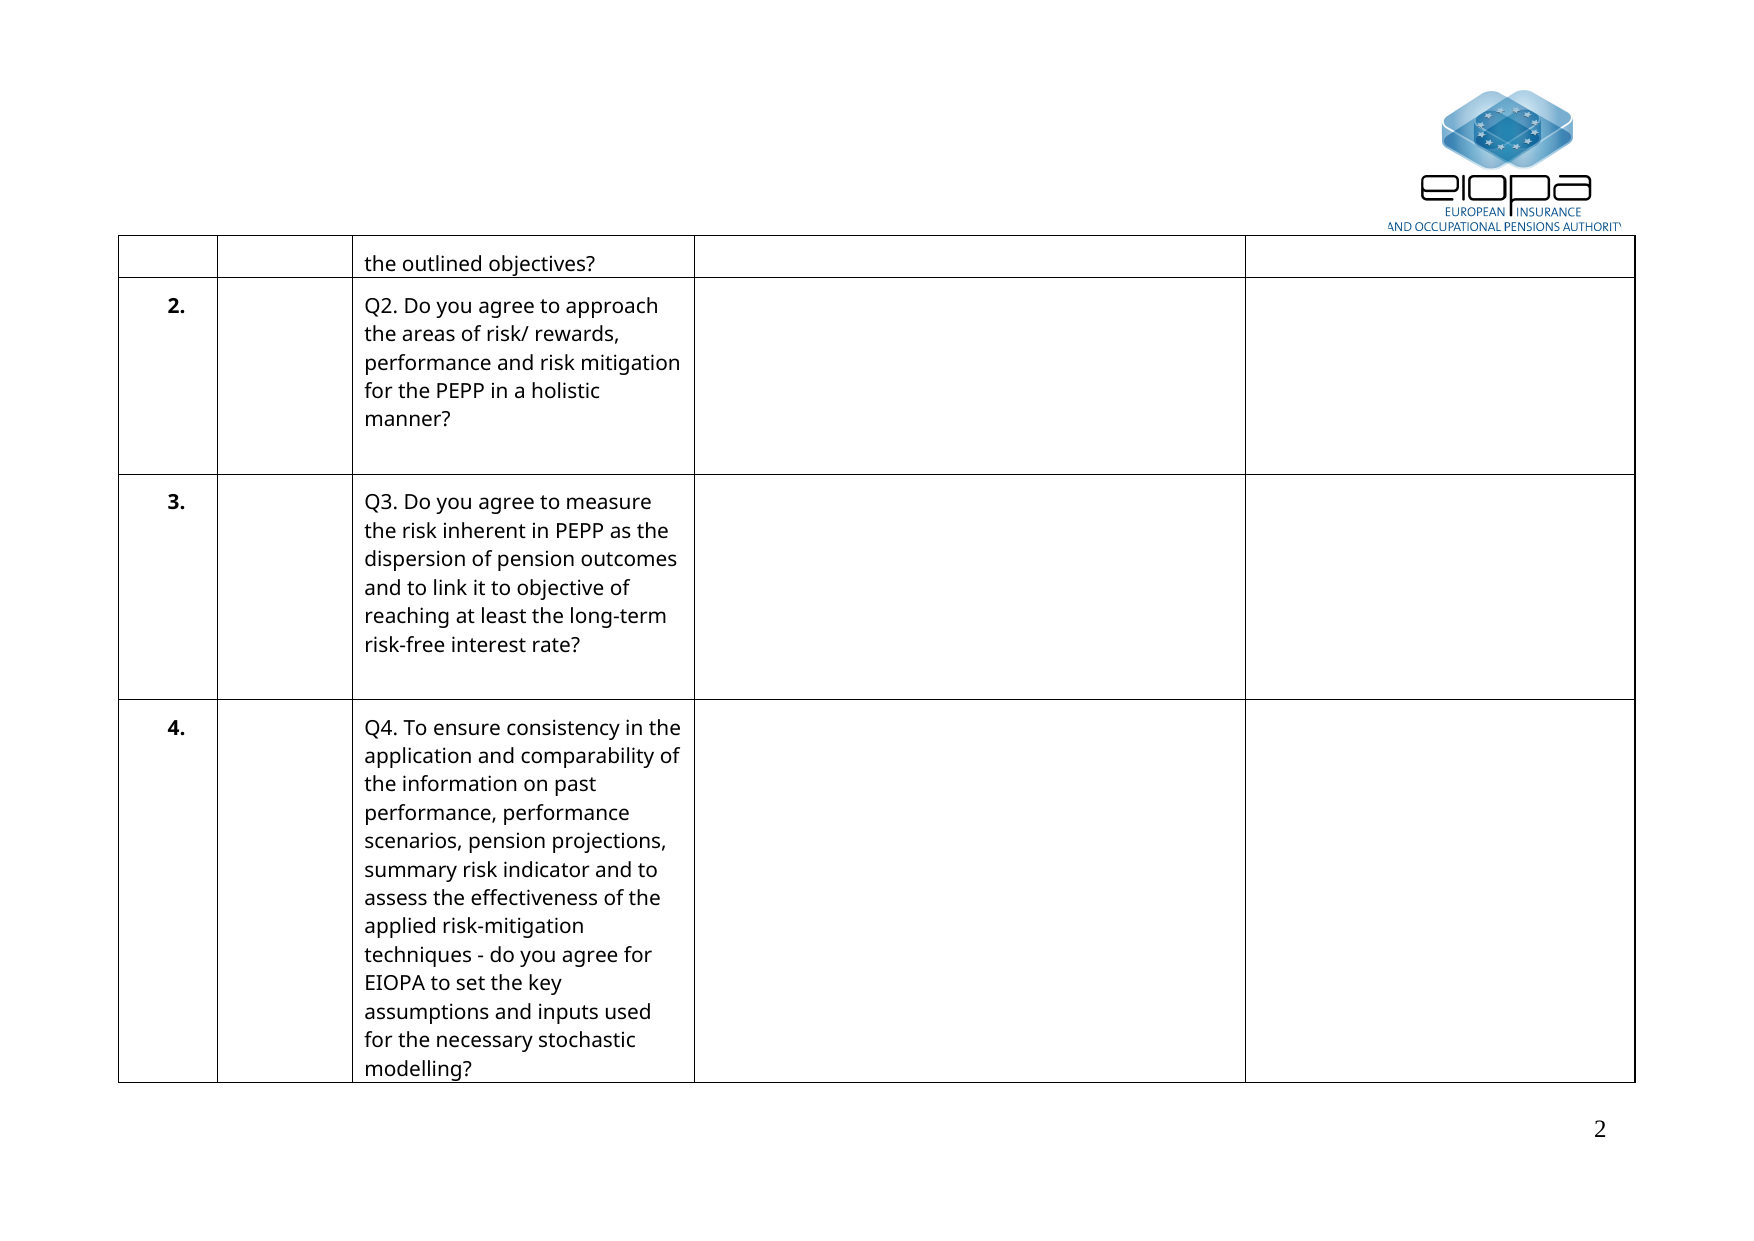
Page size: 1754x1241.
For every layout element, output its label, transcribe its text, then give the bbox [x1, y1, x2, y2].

table_cell [695, 278, 1245, 474]
table_cell [218, 475, 352, 699]
table_cell [119, 236, 217, 277]
picture [1386, 48, 1621, 230]
table_cell [119, 475, 217, 699]
table_cell [1246, 700, 1634, 1082]
table_cell [119, 700, 217, 1082]
table_cell [218, 278, 352, 474]
table_cell Q2. Do you agree to approach the areas of risk/ rewards, performance and risk mitigation for the PEPP in a holistic manner? [353, 278, 694, 474]
table_cell [1246, 236, 1634, 277]
table_cell [218, 236, 352, 277]
table_cell Q3. Do you agree to measure the risk inherent in PEPP as the dispersion of pension outcomes and to link it to objective of reaching at least the long-term risk-free interest rate? [353, 475, 694, 699]
table_cell [695, 700, 1245, 1082]
table_cell [695, 475, 1245, 699]
table_cell [119, 278, 217, 474]
table_cell [1246, 475, 1634, 699]
table_cell [218, 700, 352, 1082]
table_cell [695, 236, 1245, 277]
table_cell [1246, 278, 1634, 474]
